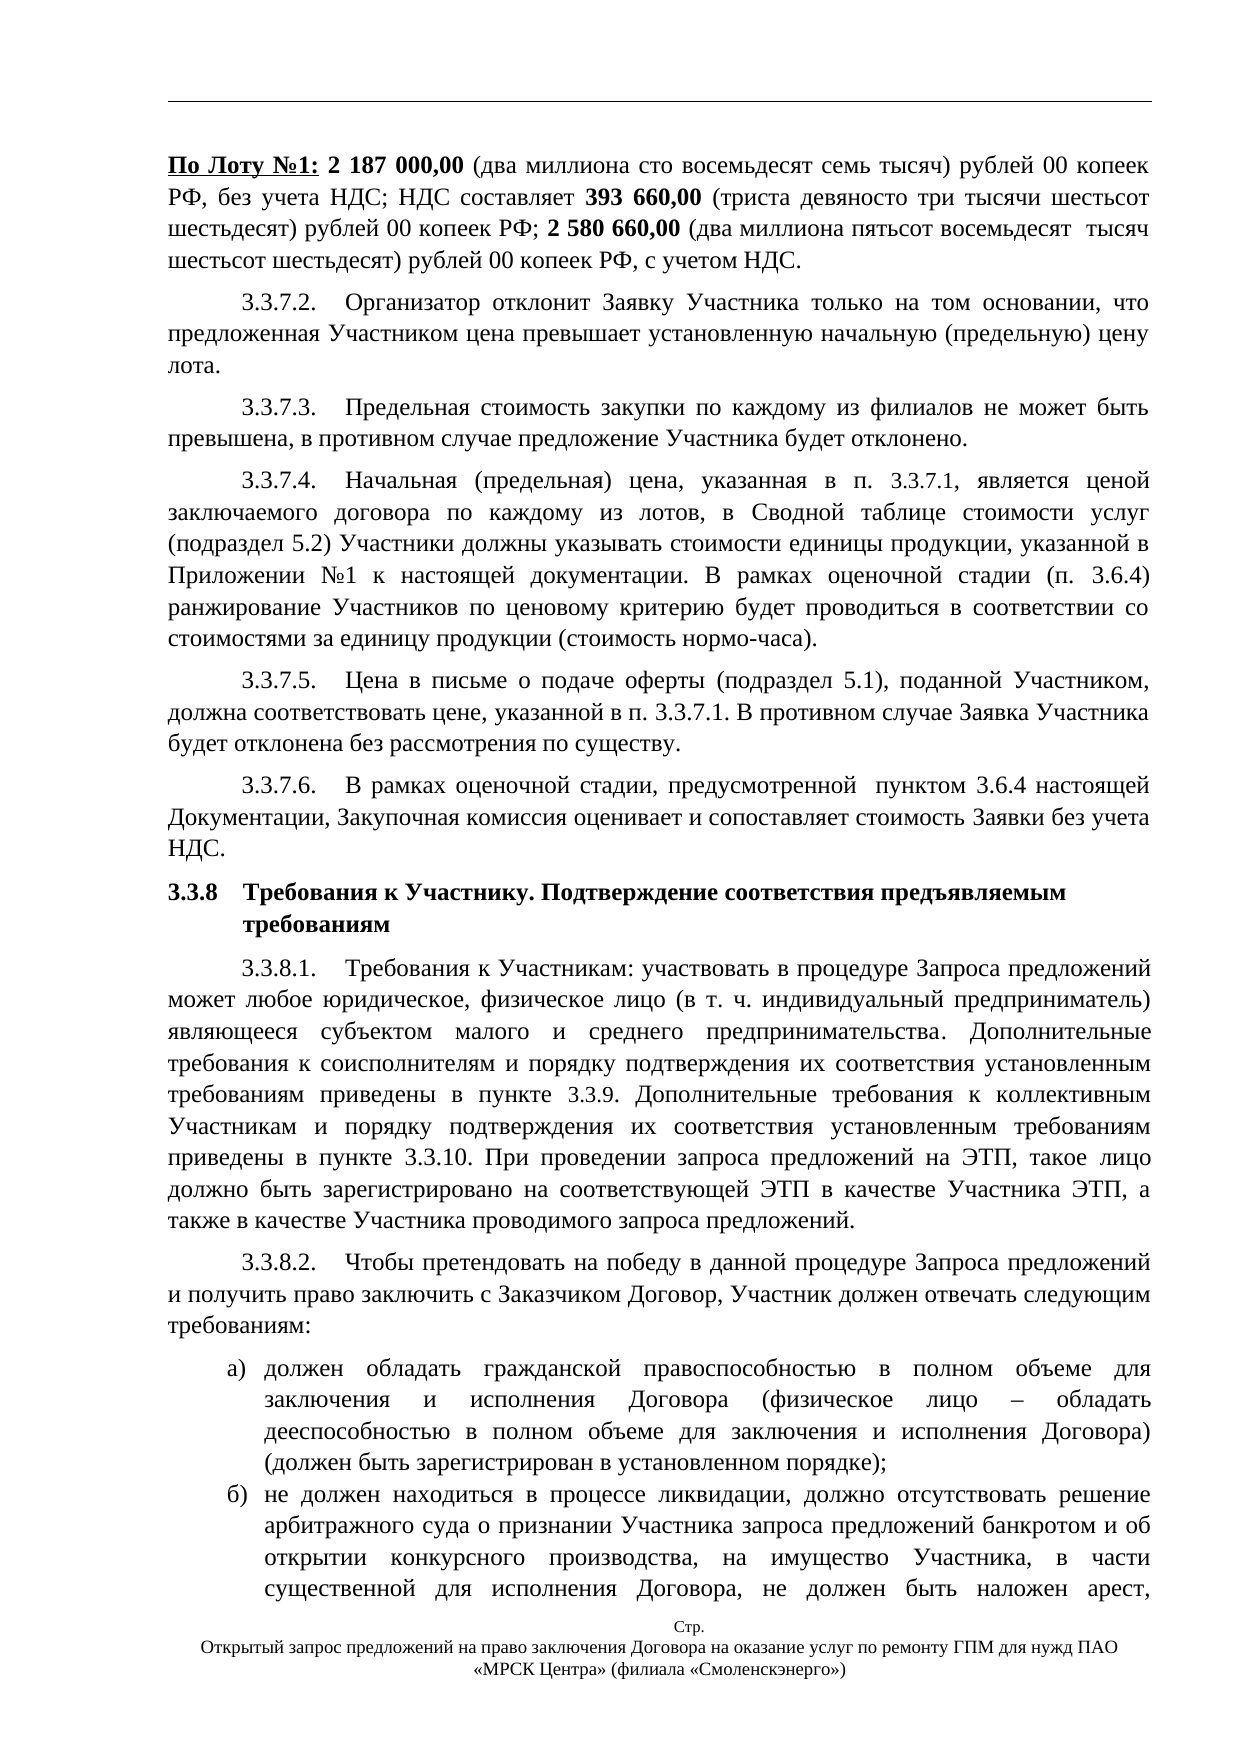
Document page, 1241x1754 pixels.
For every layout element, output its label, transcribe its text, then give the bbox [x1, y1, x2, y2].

list Организатор отклонит Заявку Участника только на том основании, что предложенная Участником цена превышает установленную начальную (предельную) цену лота. [168, 287, 1150, 378]
list В рамках оценочной стадии, предусмотренной пунктом 3.6.4 настоящей Документации, Закупочная комиссия оценивает и сопоставляет стоимость Заявки без учета НДС. [168, 770, 1150, 862]
list Чтобы претендовать на победу в данной процедуре Запроса предложений и получить право заключить с Заказчиком Договор, Участник должен отвечать следующим требованиям: [168, 1247, 1152, 1339]
list должен обладать гражданской правоспособностью в полном объеме для заключения и исполнения Договора (физическое лицо – обладать дееспособностью в полном объеме для заключения и исполнения Договора) (должен быть зарегистрирован в установленном порядке); [227, 1353, 1152, 1476]
text По Лоту №1: 2 187 000,00 (два миллиона сто восемьдесят семь тысяч) рублей 00 копеек РФ, без учета НДС; НДС составляет 393 660,00 (триста девяносто три тысячи шестьсот шестьдесят) рублей 00 копеек РФ; 2 580 660,00 (два миллиона пятьсот восемьдесят тысяч шестьсот шестьдесят) рублей 00 копеек РФ, с учетом НДС. [168, 150, 1150, 273]
list Начальная (предельная) цена, указанная в п. 3.3.7.1, является ценой заключаемого договора по каждому из лотов, в Сводной таблице стоимости услуг (подраздел 5.2) Участники должны указывать стоимости единицы продукции, указанной в Приложении №1 к настоящей документации. В рамках оценочной стадии (п. 3.6.4) ранжирование Участников по ценовому критерию будет проводиться в соответствии со стоимостями за единицу продукции (стоимость нормо-часа). [168, 465, 1150, 652]
list Требования к Участникам: участвовать в процедуре Запроса предложений может любое юридическое, физическое лицо (в т. ч. индивидуальный предприниматель) являющееся субъектом малого и среднего предпринимательства. Дополнительные требования к соисполнителям и порядку подтверждения их соответствия установленным требованиям приведены в пункте 3.3.9. Дополнительные требования к коллективным Участникам и порядку подтверждения их соответствия установленным требованиям приведены в пункте 3.3.10. При проведении запроса предложений на ЭТП, такое лицо должно быть зарегистрировано на соответствующей ЭТП в качестве Участника ЭТП, а также в качестве Участника проводимого запроса предложений. [168, 953, 1152, 1234]
list Предельная стоимость закупки по каждому из филиалов не может быть превышена, в противном случае предложение Участника будет отклонено. [168, 392, 1150, 452]
list Цена в письме о подаче оферты (подраздел 5.1), поданной Участником, должна соответствовать цене, указанной в п. 3.3.7.1. В противном случае Заявка Участника будет отклонена без рассмотрения по существу. [168, 665, 1150, 757]
subtitle Требования к Участнику. Подтверждение соответствия предъявляемым требованиям [168, 877, 1152, 938]
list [227, 1479, 1152, 1602]
